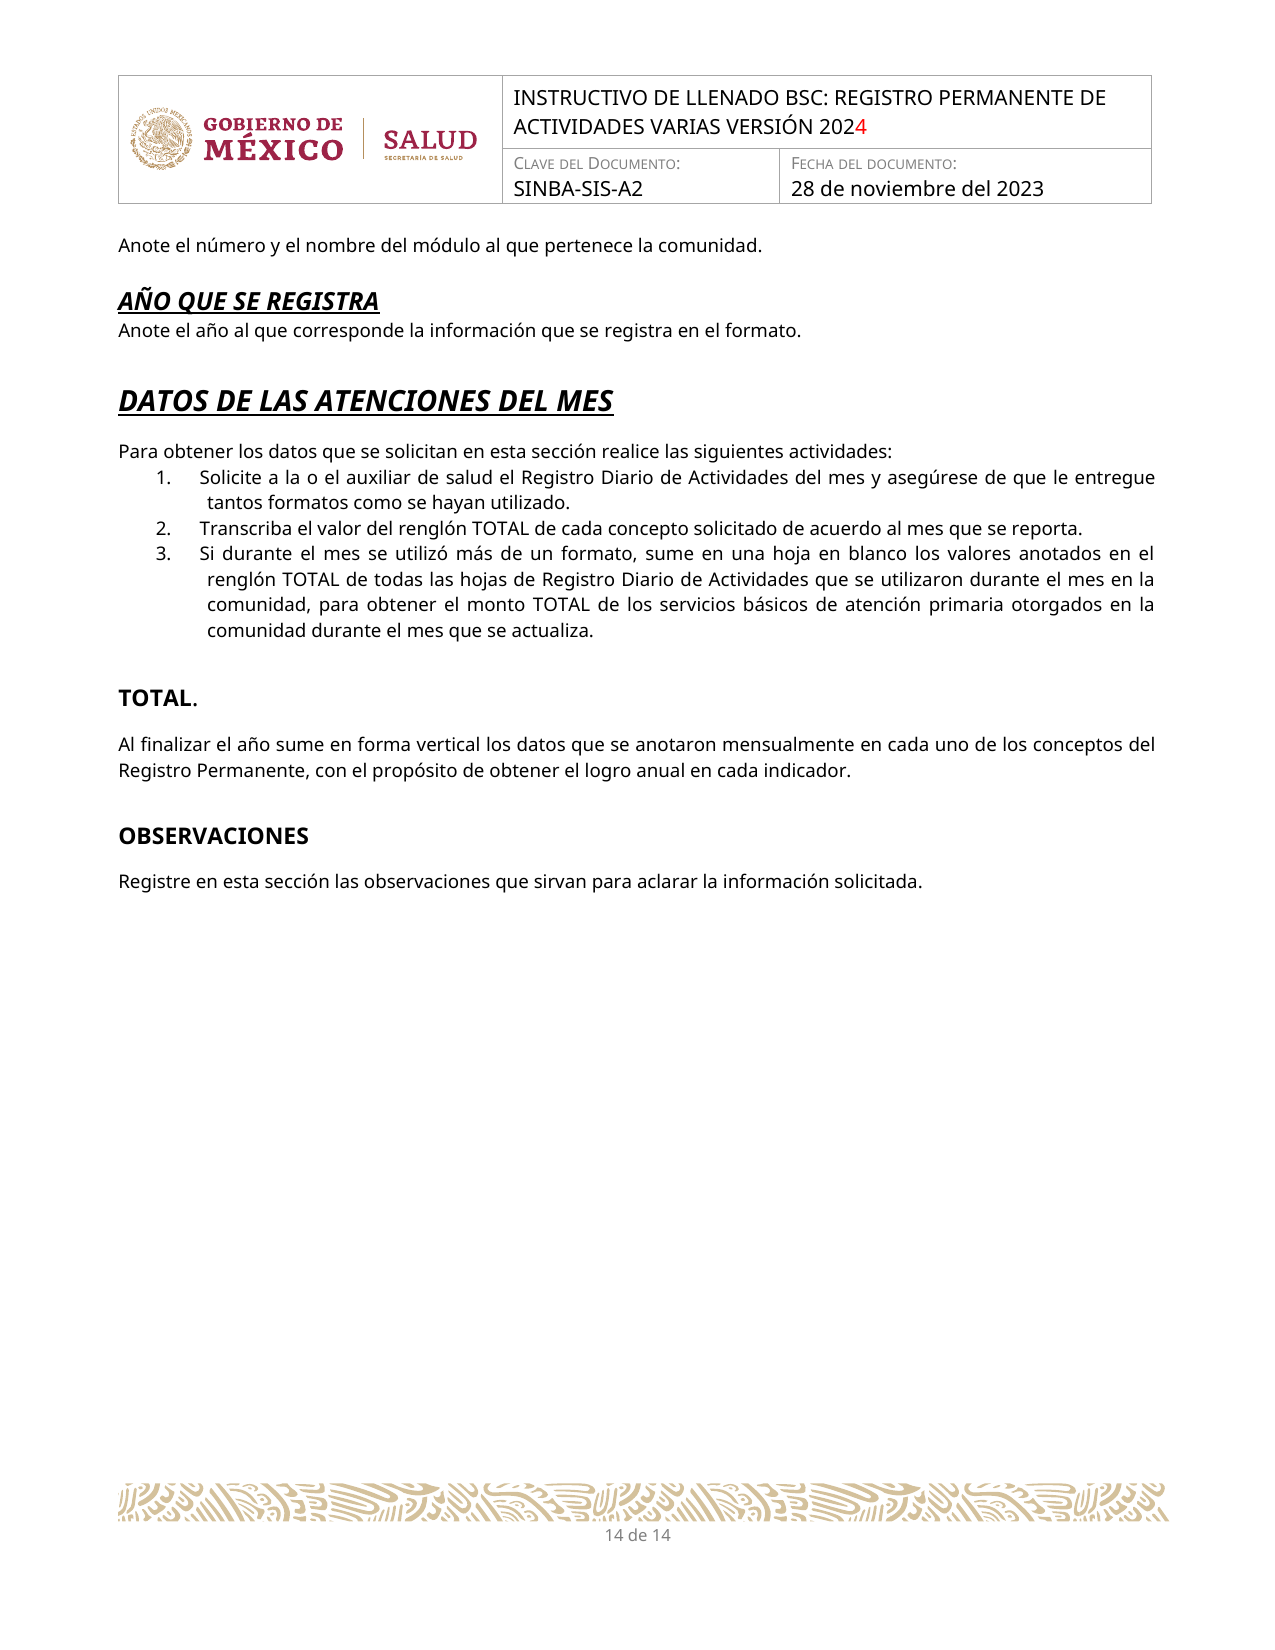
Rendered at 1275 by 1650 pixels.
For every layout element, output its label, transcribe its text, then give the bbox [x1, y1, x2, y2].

subtitle DATOS DE LAS ATENCIONES DEL MES [118, 380, 1157, 420]
text Registre en esta sección las observaciones que sirvan para aclarar la información solicitada. [118, 869, 1157, 894]
subtitle TOTAL. [118, 680, 1157, 714]
text AÑO QUE SE REGISTRA [118, 283, 1157, 317]
text Al finalizar el año sume en forma vertical los datos que se anotaron mensualmente en cada uno de los conceptos del Registro Permanente, con el propósito de obtener el logro anual en cada indicador. [118, 732, 1157, 783]
list Transcriba el valor del renglón TOTAL de cada concepto solicitado de acuerdo al mes que se reporta. [156, 515, 1157, 541]
subtitle OBSERVACIONES [118, 820, 1157, 852]
text Anote el número y el nombre del módulo al que pertenece la comunidad. [118, 232, 1157, 258]
list Solicite a la o el auxiliar de salud el Registro Diario de Actividades del mes y asegúrese de que le entregue tantos formatos como se hayan utilizado. [156, 464, 1157, 515]
text Anote el año al que corresponde la información que se registra en el formato. [118, 317, 1157, 343]
text Para obtener los datos que se solicitan en esta sección realice las siguientes actividades: [118, 438, 1157, 464]
list Si durante el mes se utilizó más de un formato, sume en una hoja en blanco los valores anotados en el renglón TOTAL de todas las hojas de Registro Diario de Actividades que se utilizaron durante el mes en la comunidad, para obtener el monto TOTAL de los servicios básicos de atención primaria otorgados en la comunidad durante el mes que se actualiza. [156, 541, 1157, 643]
